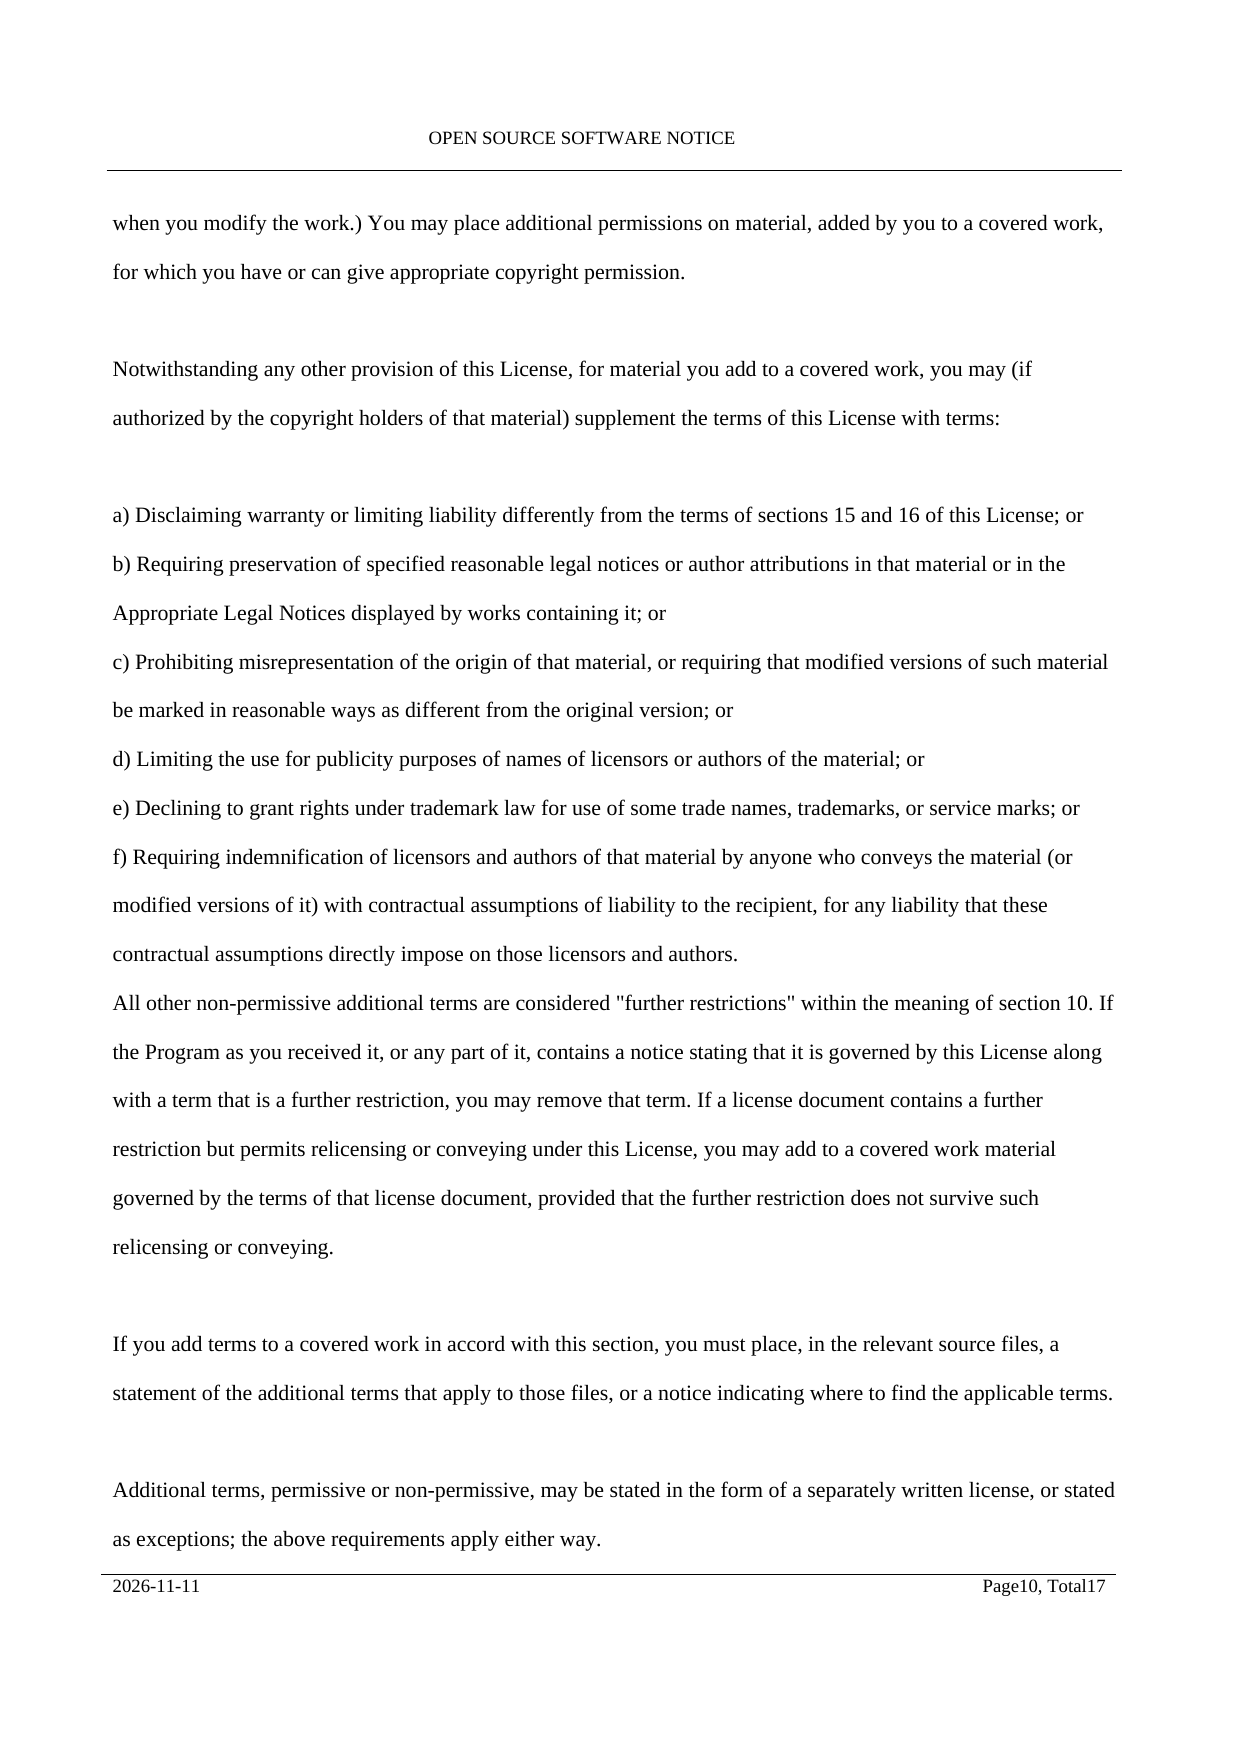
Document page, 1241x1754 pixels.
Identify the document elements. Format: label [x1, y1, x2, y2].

text [112, 206, 1128, 1555]
